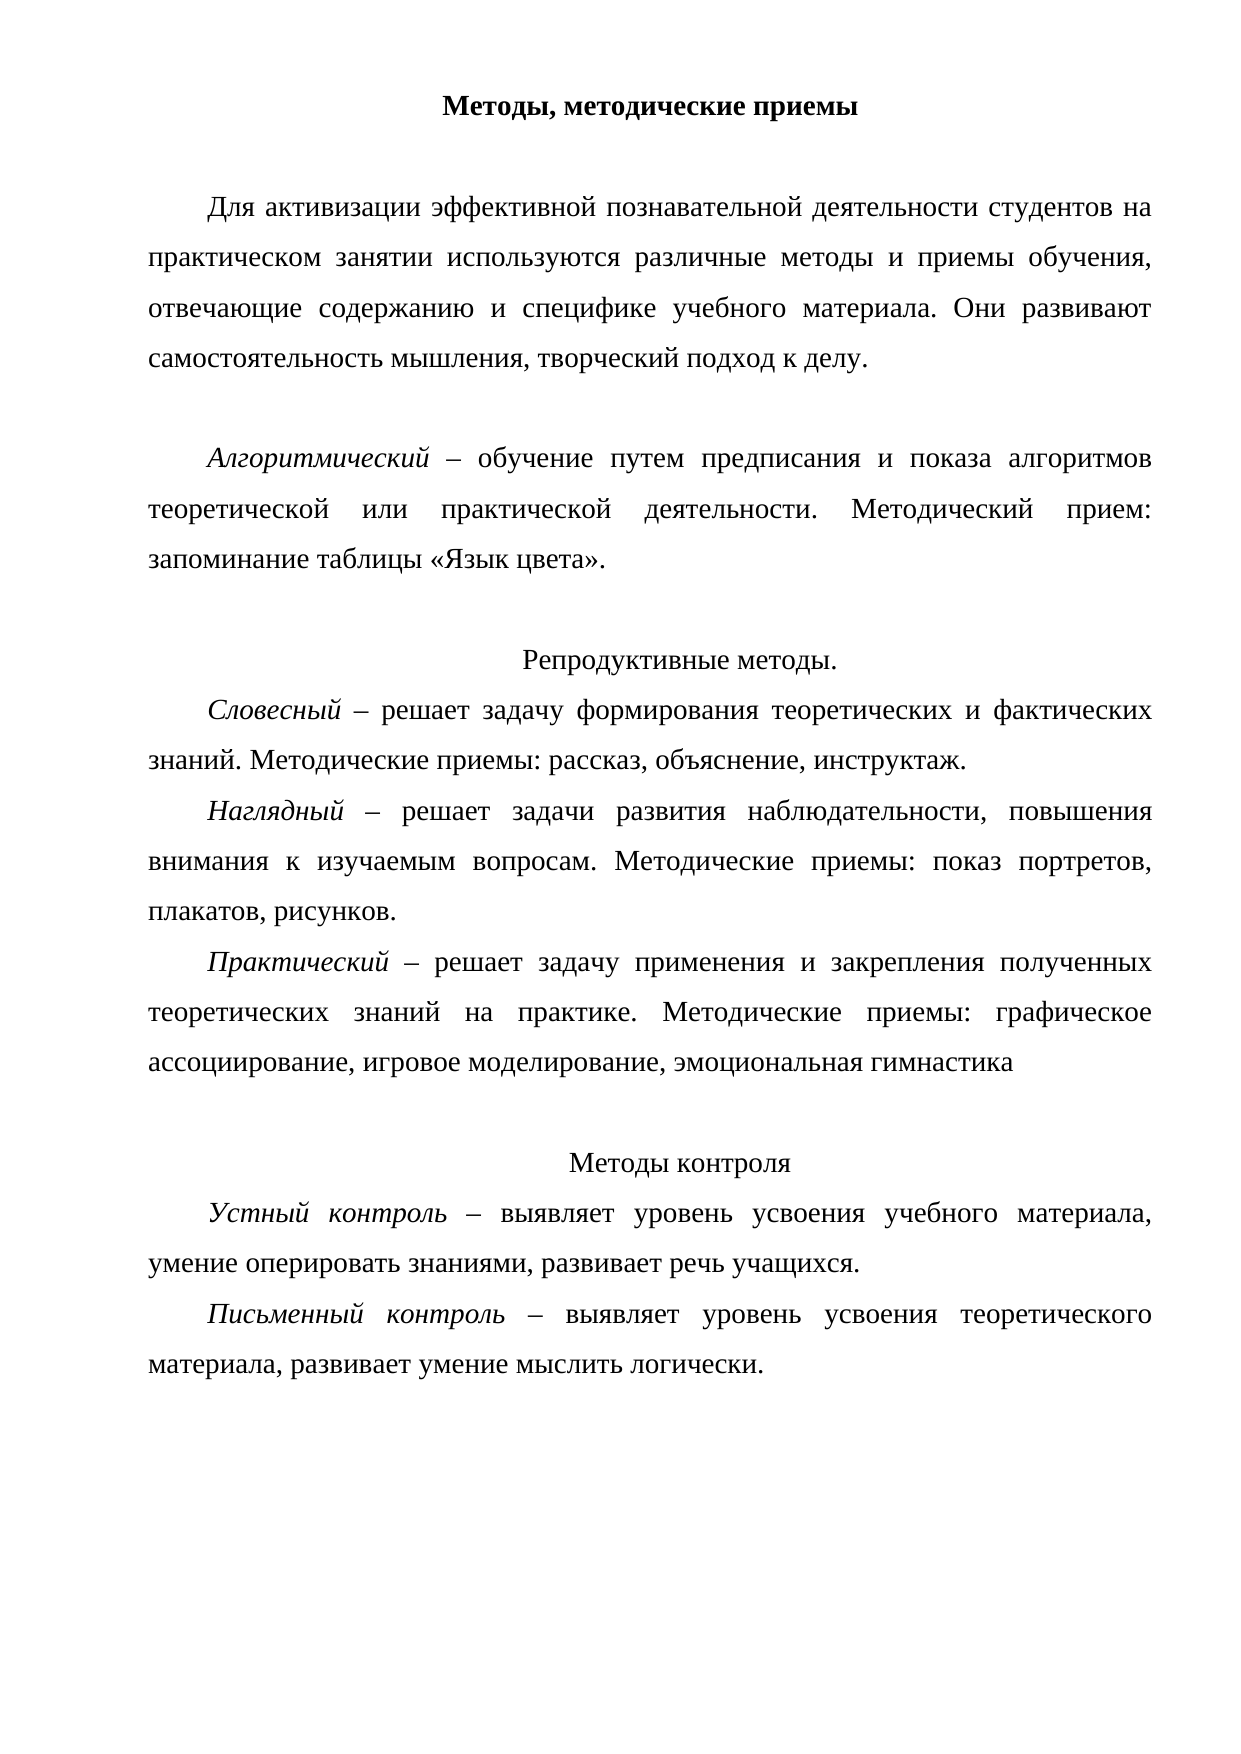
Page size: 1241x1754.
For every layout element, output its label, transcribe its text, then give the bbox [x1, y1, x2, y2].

text Письменный контроль – выявляет уровень усвоения теоретического материала, развивает умение мыслить логически. [148, 1296, 1153, 1380]
text Методы, методические приемы [148, 88, 1153, 122]
text Для активизации эффективной познавательной деятельности студентов на практическом занятии используются различные методы и приемы обучения, отвечающие содержанию и специфике учебного материала. Они развивают самостоятельность мышления, творческий подход к делу. [148, 189, 1153, 373]
text Методы контроля [148, 1145, 1153, 1178]
text Устный контроль – выявляет уровень усвоения учебного материала, умение оперировать знаниями, развивает речь учащихся. [148, 1195, 1153, 1279]
text Наглядный – решает задачи развития наблюдательности, повышения внимания к изучаемым вопросам. Методические приемы: показ портретов, плакатов, рисунков. [148, 793, 1153, 927]
text Словесный – решает задачу формирования теоретических и фактических знаний. Методические приемы: рассказ, объяснение, инструктаж. [148, 692, 1153, 776]
text Алгоритмический – обучение путем предписания и показа алгоритмов теоретической или практической деятельности. Методический прием: запоминание таблицы «Язык цвета». [148, 441, 1153, 575]
text Практический – решает задачу применения и закрепления полученных теоретических знаний на практике. Методические приемы: графическое ассоциирование, игровое моделирование, эмоциональная гимнастика [148, 944, 1153, 1078]
text Репродуктивные методы. [148, 642, 1153, 675]
